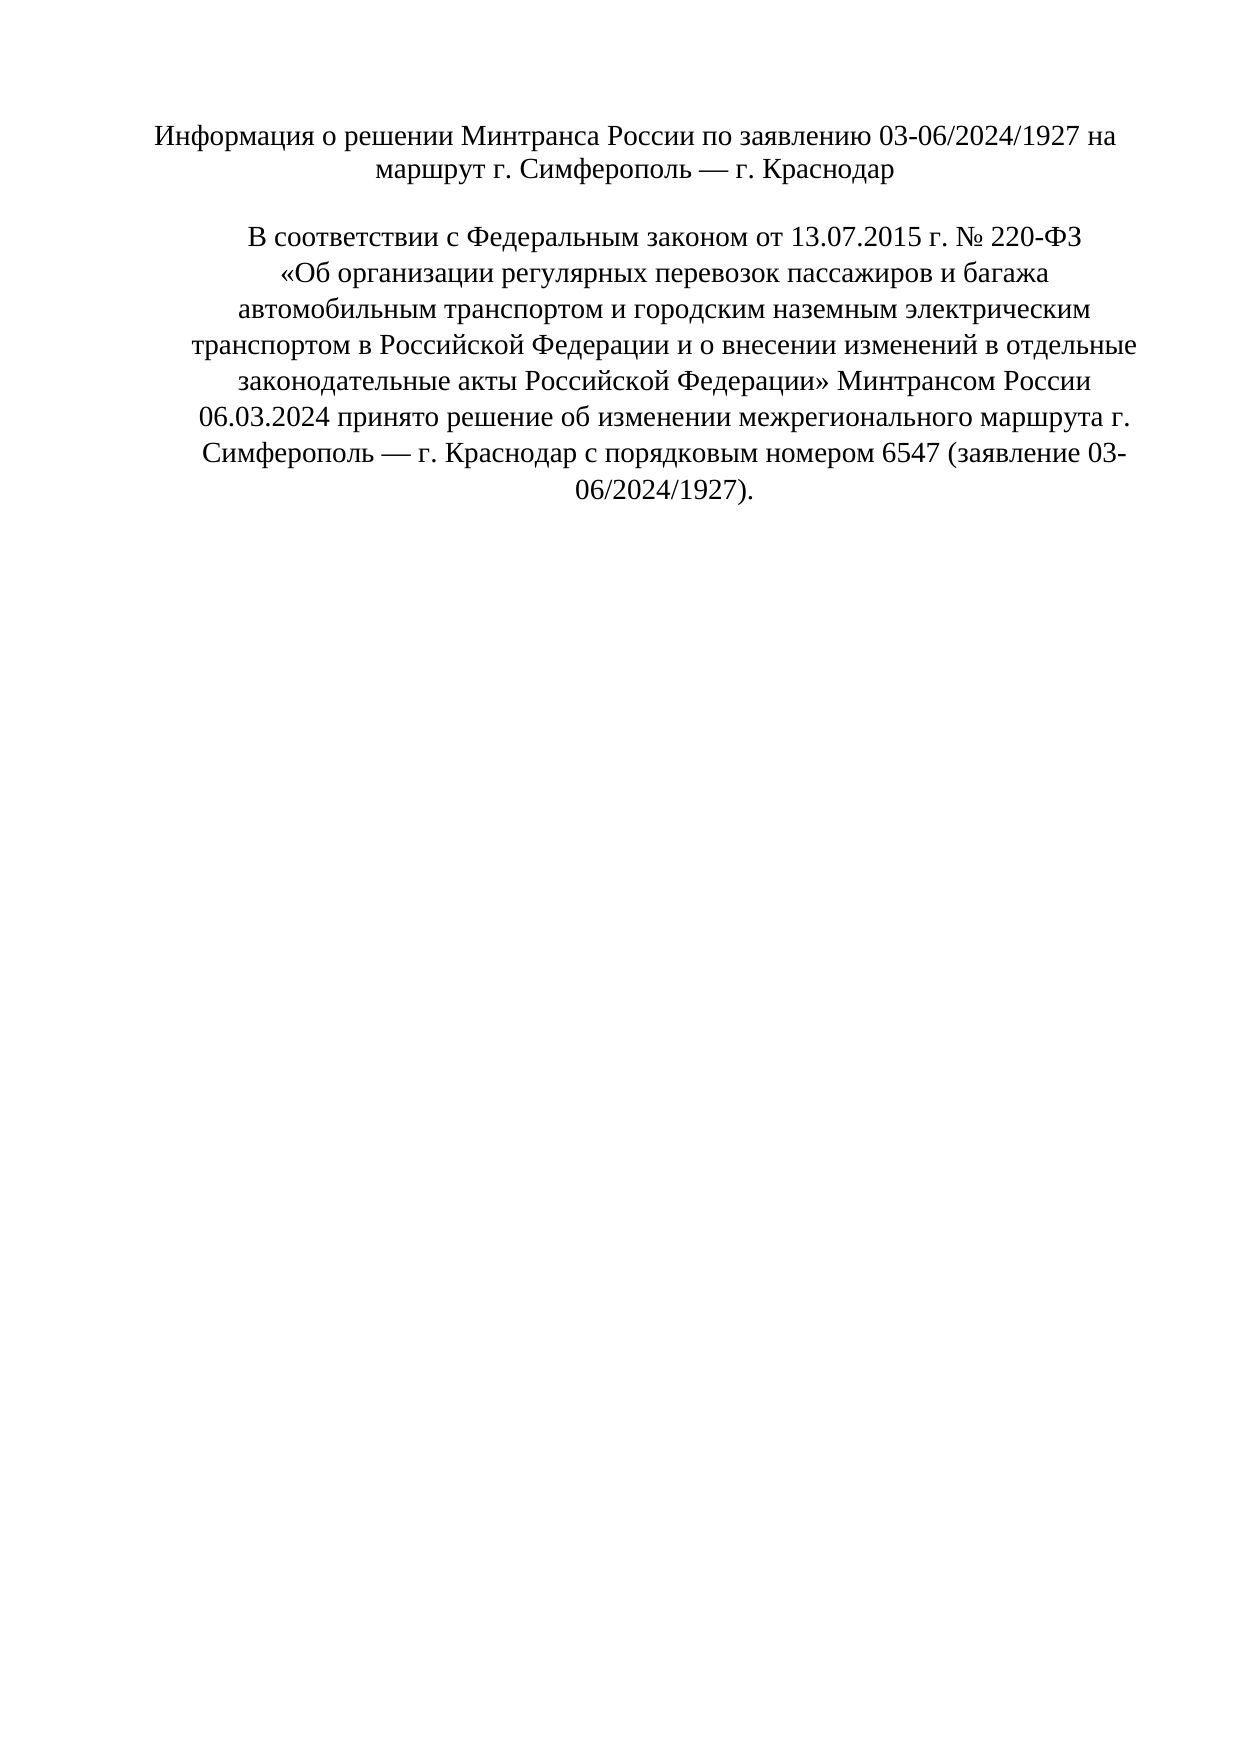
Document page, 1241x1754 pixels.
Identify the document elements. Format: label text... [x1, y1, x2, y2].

text В соответствии с Федеральным законом от 13.07.2015 г. № 220-ФЗ «Об организации регулярных перевозок пассажиров и багажа автомобильным транспортом и городским наземным электрическим транспортом в Российской Федерации и о внесении изменений в отдельные законодательные акты Российской Федерации» Минтрансом России 06.03.2024 принято решение об изменении межрегионального маршрута г. Симферополь — г. Краснодар с порядковым номером 6547 (заявление 03-06/2024/1927). [177, 219, 1152, 505]
text Информация о решении Минтранса России по заявлению 03-06/2024/1927 на маршрут г. Симферополь — г. Краснодар [118, 118, 1152, 185]
